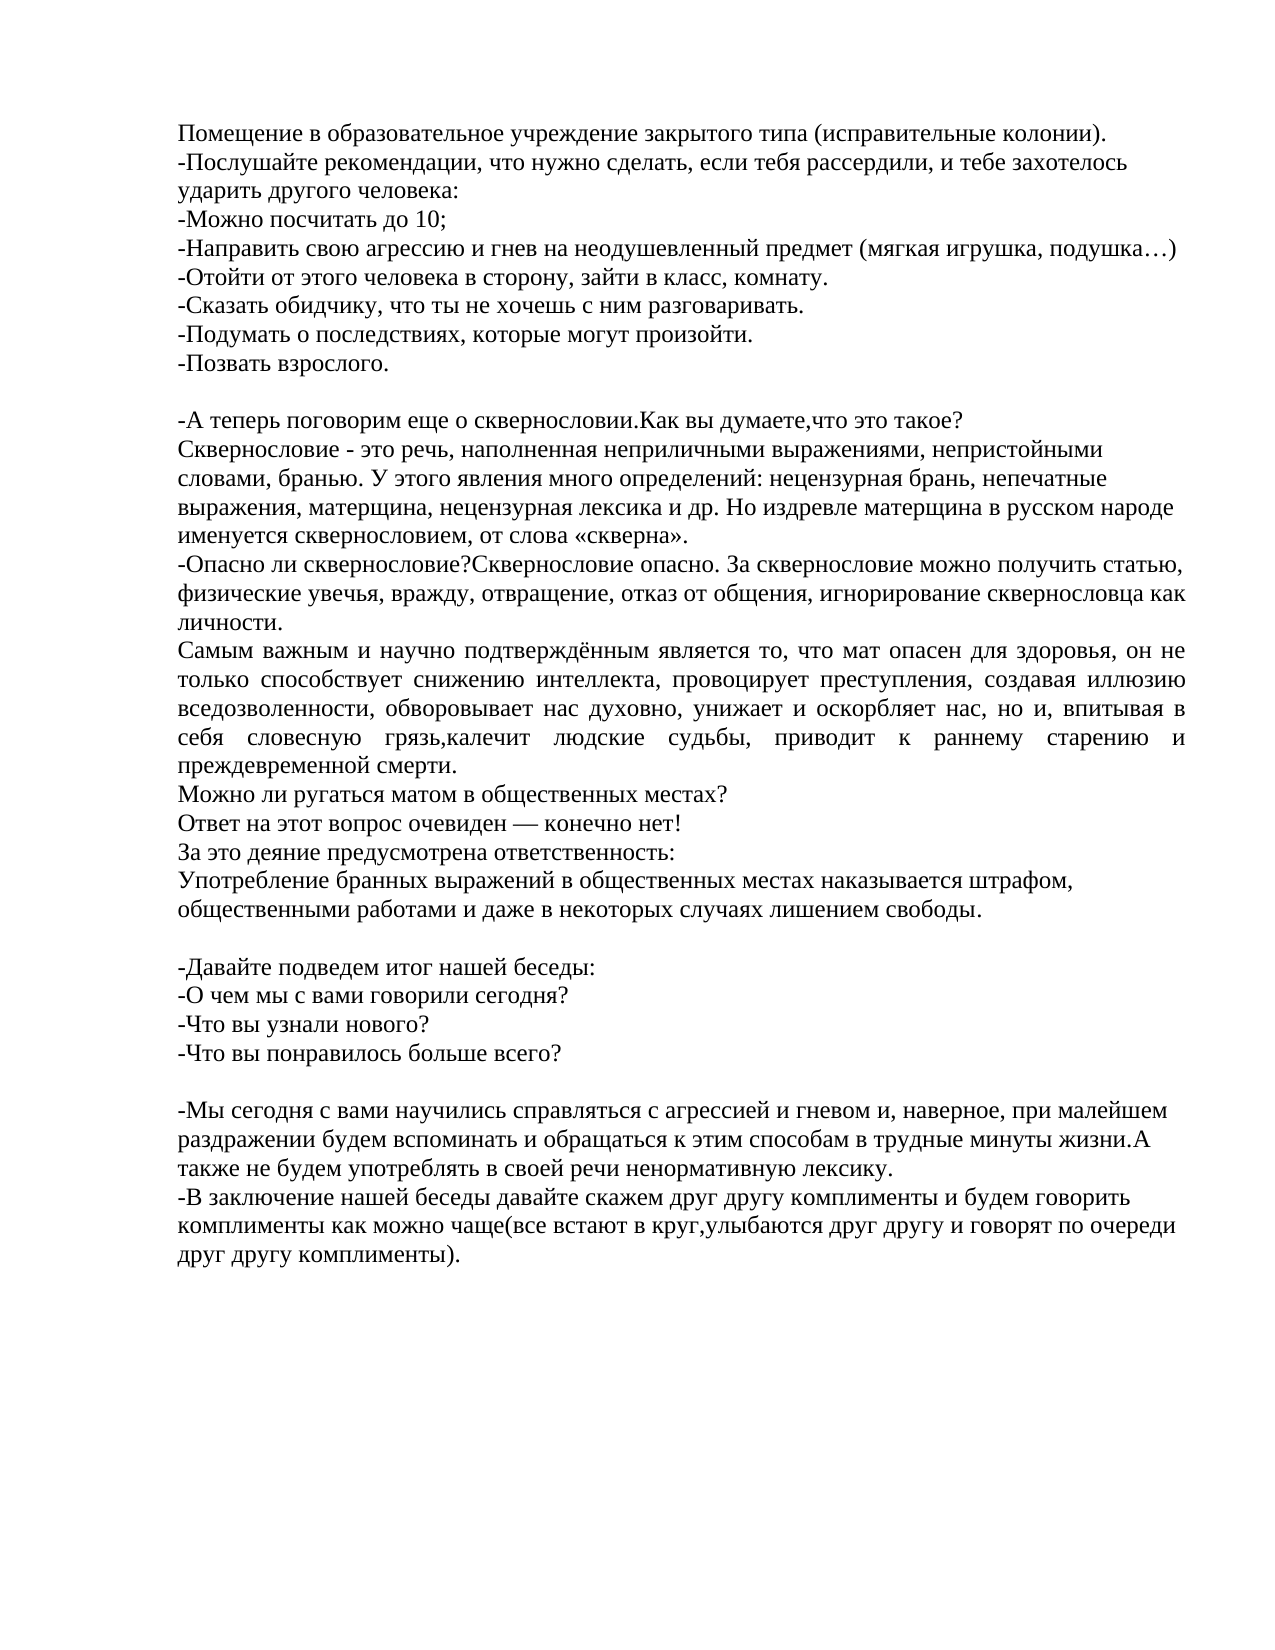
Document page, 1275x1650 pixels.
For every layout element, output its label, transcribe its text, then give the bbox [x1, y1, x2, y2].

text Помещение в образовательное учреждение закрытого типа (исправительные колонии). [177, 118, 1186, 147]
text -О чем мы с вами говорили сегодня? [177, 981, 1186, 1009]
text -Отойти от этого человека в сторону, зайти в класс, комнату. [177, 262, 1186, 291]
text -Подумать о последствиях, которые могут произойти. [177, 319, 1186, 348]
text -Позвать взрослого. [177, 348, 1186, 377]
text -Что вы понравилось больше всего? [177, 1038, 1186, 1067]
text -Давайте подведем итог нашей беседы: [177, 952, 1186, 981]
text За это деяние предусмотрена ответственность: [177, 837, 1186, 866]
text -Что вы узнали нового? [177, 1009, 1186, 1038]
text -Направить свою агрессию и гнев на неодушевленный предмет (мягкая игрушка, подушка…) [177, 233, 1186, 262]
text -В заключение нашей беседы давайте скажем друг другу комплименты и будем говорить комплименты как можно чаще(все встают в круг,улыбаются друг другу и говорят по очереди друг другу комплименты). [177, 1182, 1186, 1268]
text Самым важным и научно подтверждённым является то, что мат опасен для здоровья, он не только способствует снижению интеллекта, провоцирует преступления, создавая иллюзию вседозволенности, обворовывает нас духовно, унижает и оскорбляет нас, но и, впитывая в себя словесную грязь,калечит людские судьбы, приводит к раннему старению и преждевременной смерти. [177, 636, 1186, 779]
text Можно ли ругаться матом в общественных местах? [177, 779, 1186, 808]
text -Послушайте рекомендации, что нужно сделать, если тебя рассердили, и тебе захотелось ударить другого человека: [177, 147, 1186, 204]
text -Сказать обидчику, что ты не хочешь с ним разговаривать. [177, 291, 1186, 319]
text Сквернословие - это речь, наполненная неприличными выражениями, непристойными словами, бранью. У этого явления много определений: нецензурная брань, непечатные выражения, матерщина, нецензурная лексика и др. Но издревле матерщина в русском народе именуется сквернословием, от слова «скверна». [177, 434, 1186, 549]
text -Можно посчитать до 10; [177, 204, 1186, 233]
text Ответ на этот вопрос очевиден — конечно нет! [177, 808, 1186, 837]
text Употребление бранных выражений в общественных местах наказывается штрафом, общественными работами и даже в некоторых случаях лишением свободы. [177, 866, 1186, 923]
text -Мы сегодня с вами научились справляться с агрессией и гневом и, наверное, при малейшем раздражении будем вспоминать и обращаться к этим способам в трудные минуты жизни.А также не будем употреблять в своей речи ненормативную лексику. [177, 1096, 1186, 1182]
text -Опасно ли сквернословие?Сквернословие опасно. За сквернословие можно получить статью, физические увечья, вражду, отвращение, отказ от общения, игнорирование сквернословца как личности. [177, 549, 1186, 636]
text -А теперь поговорим еще о сквернословии.Как вы думаете,что это такое? [177, 406, 1186, 434]
